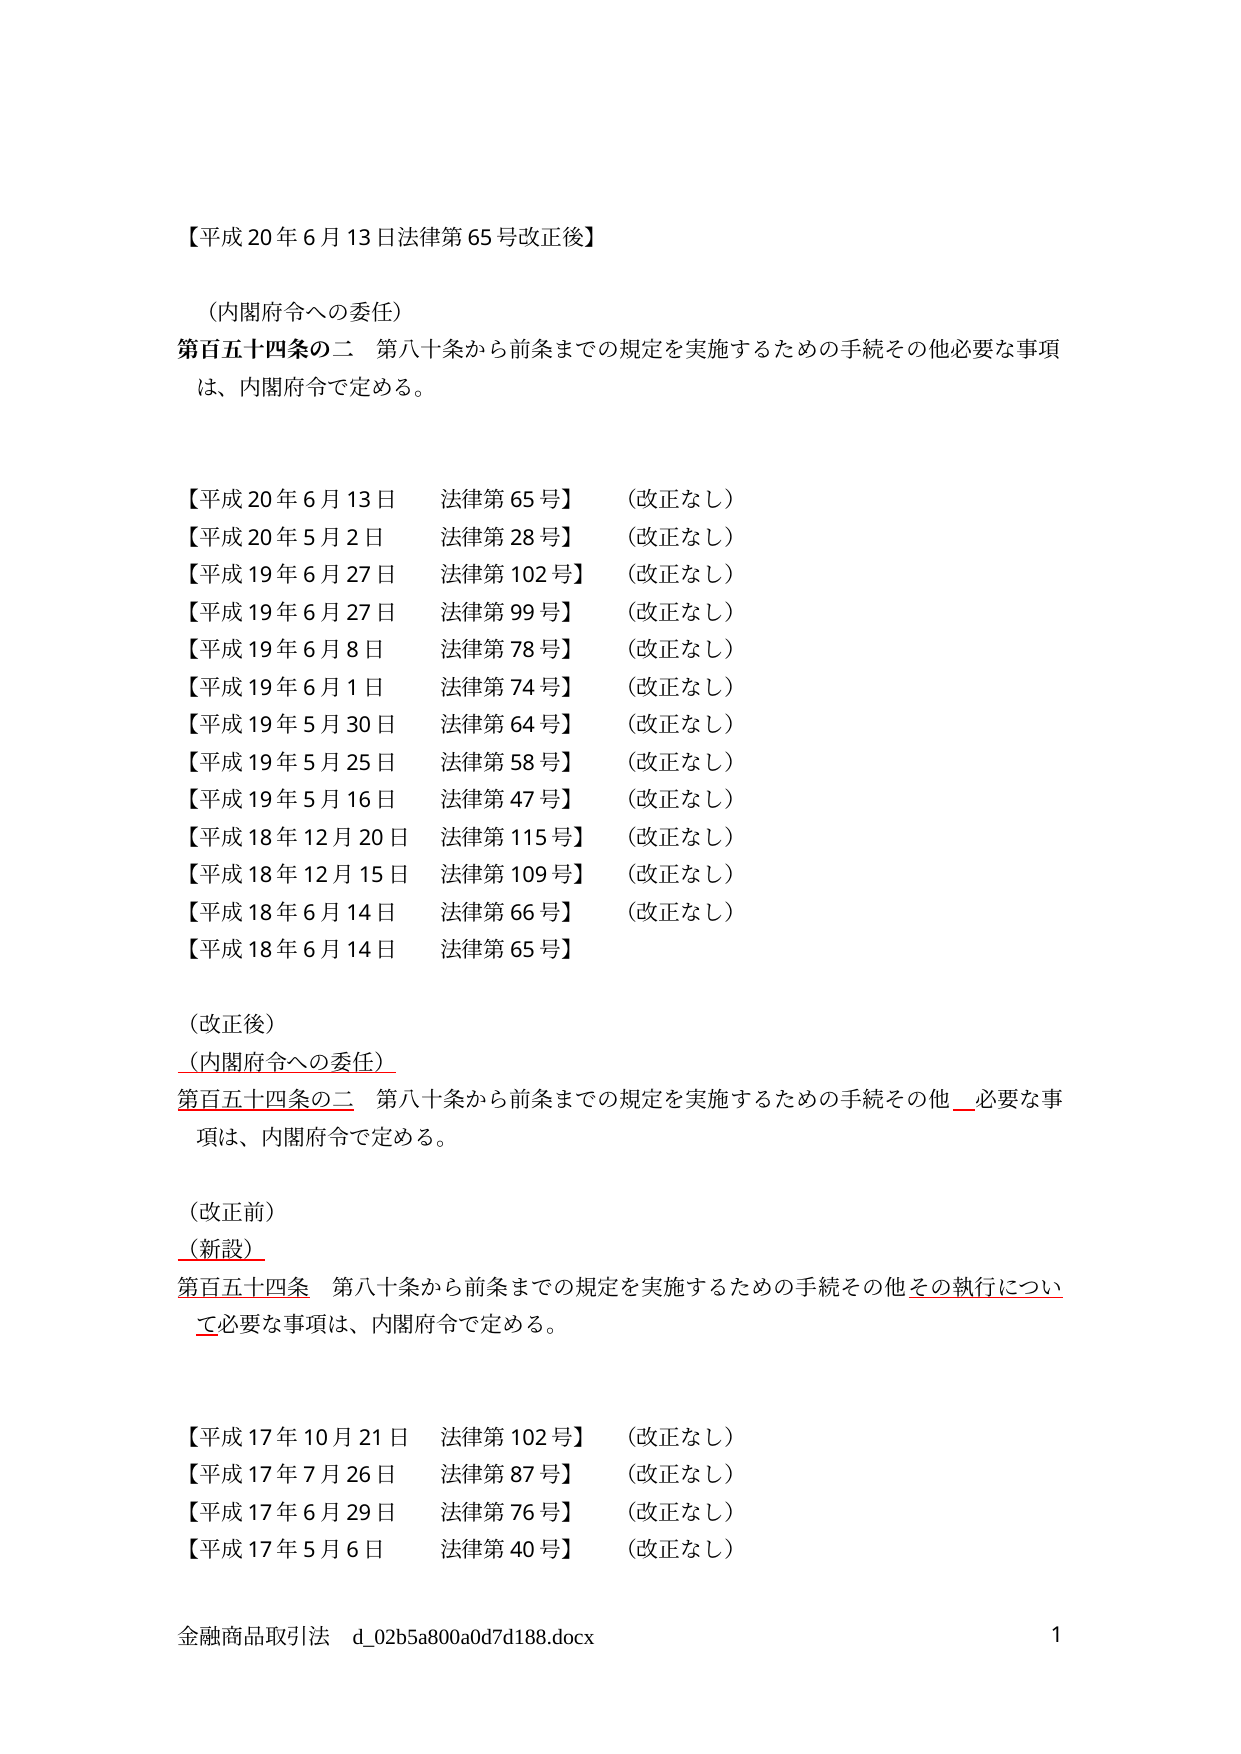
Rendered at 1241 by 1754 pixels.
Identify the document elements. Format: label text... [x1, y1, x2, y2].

text 【平成19年6月27日 法律第99号】 （改正なし） [177, 592, 1063, 629]
text 【平成19年6月1日 法律第74号】 （改正なし） [177, 667, 1063, 704]
text 第百五十四条 第八十条から前条までの規定を実施するための手続その他その執行について必要な事項は、内閣府令で定める。 [177, 1267, 1063, 1342]
text 【平成18年12月20日 法律第115号】 （改正なし） [177, 817, 1063, 854]
text （内閣府令への委任） [196, 292, 1063, 329]
text 【平成17年10月21日 法律第102号】 （改正なし） [177, 1417, 1063, 1454]
text 【平成17年7月26日 法律第87号】 （改正なし） [177, 1454, 1063, 1492]
text （改正後） [177, 1004, 1063, 1042]
text 【平成19年6月27日 法律第102号】 （改正なし） [177, 554, 1063, 592]
text 第百五十四条の二 第八十条から前条までの規定を実施するための手続その他必要な事項は、内閣府令で定める。 [177, 329, 1063, 404]
text 【平成17年6月29日 法律第76号】 （改正なし） [177, 1492, 1063, 1529]
text 【平成17年5月6日 法律第40号】 （改正なし） [177, 1529, 1063, 1567]
text 【平成20年6月13日法律第65号改正後】 [177, 217, 1063, 254]
text 【平成19年6月8日 法律第78号】 （改正なし） [177, 629, 1063, 667]
text 第百五十四条の二 第八十条から前条までの規定を実施するための手続その他 必要な事項は、内閣府令で定める。 [177, 1079, 1063, 1154]
text （新設） [177, 1229, 1063, 1267]
text 【平成18年6月14日 法律第66号】 （改正なし） [177, 892, 1063, 929]
text 【平成18年12月15日 法律第109号】 （改正なし） [177, 854, 1063, 892]
text 【平成18年6月14日 法律第65号】 [177, 929, 1063, 967]
text 【平成20年5月2日 法律第28号】 （改正なし） [177, 517, 1063, 554]
text （内閣府令への委任） [177, 1042, 1063, 1079]
text 【平成20年6月13日 法律第65号】 （改正なし） [177, 479, 1063, 517]
text 【平成19年5月16日 法律第47号】 （改正なし） [177, 779, 1063, 817]
text 【平成19年5月30日 法律第64号】 （改正なし） [177, 704, 1063, 742]
text 【平成19年5月25日 法律第58号】 （改正なし） [177, 742, 1063, 779]
text （改正前） [177, 1192, 1063, 1229]
